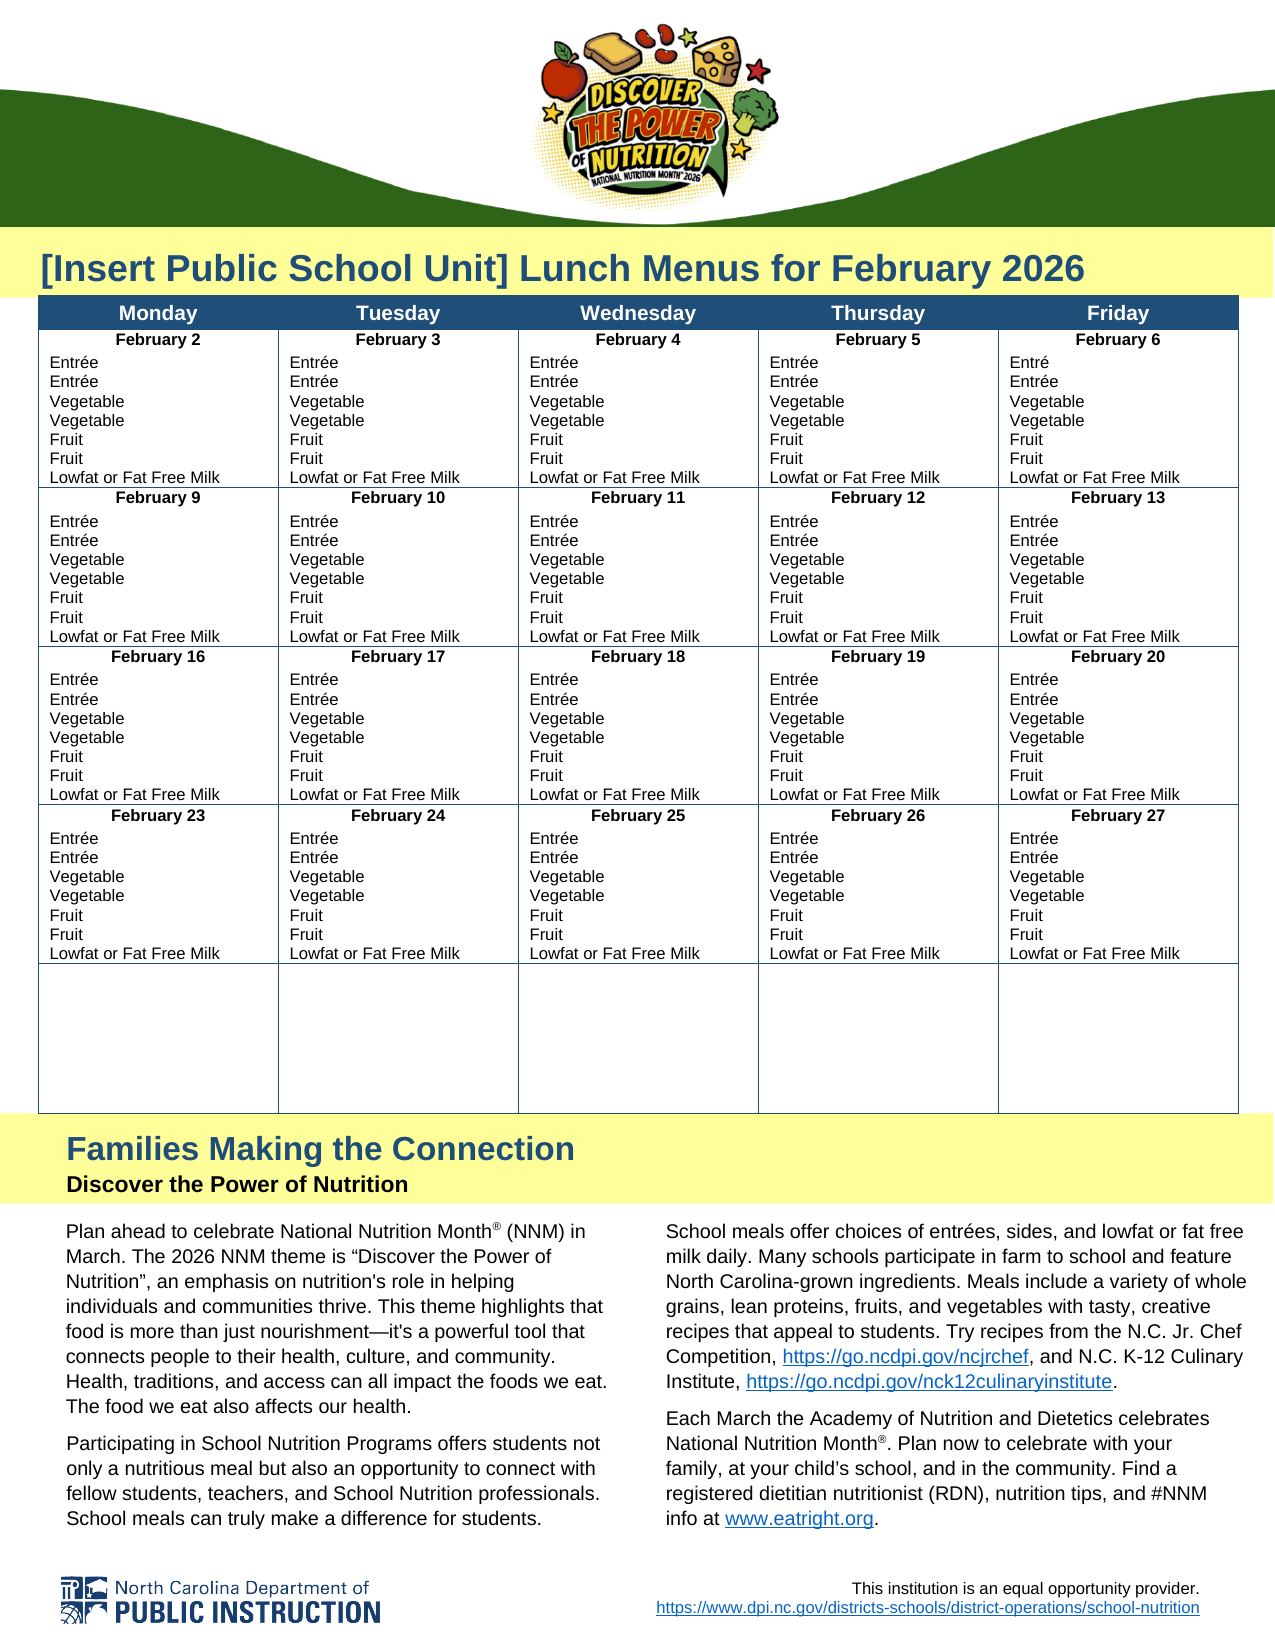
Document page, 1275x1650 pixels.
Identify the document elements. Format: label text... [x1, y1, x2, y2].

table_header Wednesday [519, 296, 758, 329]
subtitle Families Making the Connection [66, 1128, 1237, 1167]
table_header Thursday [759, 296, 998, 329]
table_cell February 5 Entrée Entrée Vegetable Vegetable Fruit Fruit Lowfat or Fat Free Milk [759, 330, 998, 487]
table_cell February 9 Entrée Entrée Vegetable Vegetable Fruit Fruit Lowfat or Fat Free Milk [39, 488, 278, 646]
table_cell February 11 Entrée Entrée Vegetable Vegetable Fruit Fruit Lowfat or Fat Free Milk [519, 488, 758, 646]
table_cell February 10 Entrée Entrée Vegetable Vegetable Fruit Fruit Lowfat or Fat Free Milk [279, 488, 518, 646]
text School meals offer choices of entrées, sides, and lowfat or fat free milk daily. Many schools participate in farm to school and feature North Carolina-grown ingredients. Meals include a variety of whole grains, lean proteins, fruits, and vegetables with tasty, creative recipes that appeal to students. Try recipes from the N.C. Jr. Chef Competition, https://go.ncdpi.gov/ncjrchef, and N.C. K-12 Culinary Institute, https://go.ncdpi.gov/nck12culinaryinstitute. [666, 1218, 1257, 1393]
picture [61, 1576, 380, 1624]
table_header Tuesday [279, 296, 518, 329]
text Participating in School Nutrition Programs offers students not only a nutritious meal but also an opportunity to connect with fellow students, teachers, and School Nutrition professionals. School meals can truly make a difference for students. [66, 1431, 609, 1531]
table_cell February 13 Entrée Entrée Vegetable Vegetable Fruit Fruit Lowfat or Fat Free Milk [999, 488, 1238, 646]
table_header Monday [39, 296, 278, 329]
table_cell February 2 Entrée Entrée Vegetable Vegetable Fruit Fruit Lowfat or Fat Free Milk [39, 330, 278, 487]
text Each March the Academy of Nutrition and Dietetics celebrates National Nutrition Month®. Plan now to celebrate with your family, at your child’s school, and in the community. Find a registered dietitian nutritionist (RDN), nutrition tips, and #NNM info at www.eatright.org. [666, 1406, 1228, 1531]
table_cell February 23 Entrée Entrée Vegetable Vegetable Fruit Fruit Lowfat or Fat Free Milk [39, 805, 278, 963]
table_cell February 3 Entrée Entrée Vegetable Vegetable Fruit Fruit Lowfat or Fat Free Milk [279, 330, 518, 487]
subtitle Discover the Power of Nutrition [66, 1171, 1209, 1197]
table_header Friday [999, 296, 1238, 329]
table_cell February 25 Entrée Entrée Vegetable Vegetable Fruit Fruit Lowfat or Fat Free Milk [519, 805, 758, 963]
table_cell [279, 964, 518, 1113]
table_cell [39, 964, 278, 1113]
table_cell [999, 964, 1238, 1113]
table_cell February 26 Entrée Entrée Vegetable Vegetable Fruit Fruit Lowfat or Fat Free Milk [759, 805, 998, 963]
table_cell February 17 Entrée Entrée Vegetable Vegetable Fruit Fruit Lowfat or Fat Free Milk [279, 647, 518, 804]
table_cell February 4 Entrée Entrée Vegetable Vegetable Fruit Fruit Lowfat or Fat Free Milk [519, 330, 758, 487]
table_cell February 19 Entrée Entrée Vegetable Vegetable Fruit Fruit Lowfat or Fat Free Milk [759, 647, 998, 804]
text Plan ahead to celebrate National Nutrition Month® (NNM) in March. The 2026 NNM theme is “Discover the Power of Nutrition”, an emphasis on nutrition's role in helping individuals and communities thrive. This theme highlights that food is more than just nourishment—it's a powerful tool that connects people to their health, culture, and community. Health, traditions, and access can all impact the foods we eat. The food we eat also affects our health. [66, 1218, 609, 1418]
table_cell February 20 Entrée Entrée Vegetable Vegetable Fruit Fruit Lowfat or Fat Free Milk [999, 647, 1238, 804]
table_cell [519, 964, 758, 1113]
table_cell February 27 Entrée Entrée Vegetable Vegetable Fruit Fruit Lowfat or Fat Free Milk [999, 805, 1238, 963]
table_cell February 12 Entrée Entrée Vegetable Vegetable Fruit Fruit Lowfat or Fat Free Milk [759, 488, 998, 646]
picture [0, 1, 1275, 227]
table_cell February 24 Entrée Entrée Vegetable Vegetable Fruit Fruit Lowfat or Fat Free Milk [279, 805, 518, 963]
table_cell February 16 Entrée Entrée Vegetable Vegetable Fruit Fruit Lowfat or Fat Free Milk [39, 647, 278, 804]
table_cell [759, 964, 998, 1113]
table_cell February 18 Entrée Entrée Vegetable Vegetable Fruit Fruit Lowfat or Fat Free Milk [519, 647, 758, 804]
table_cell February 6 Entré Entrée Vegetable Vegetable Fruit Fruit Lowfat or Fat Free Milk [999, 330, 1238, 487]
subtitle [Insert Public School Unit] Lunch Menus for February 2026 [40, 246, 1237, 289]
